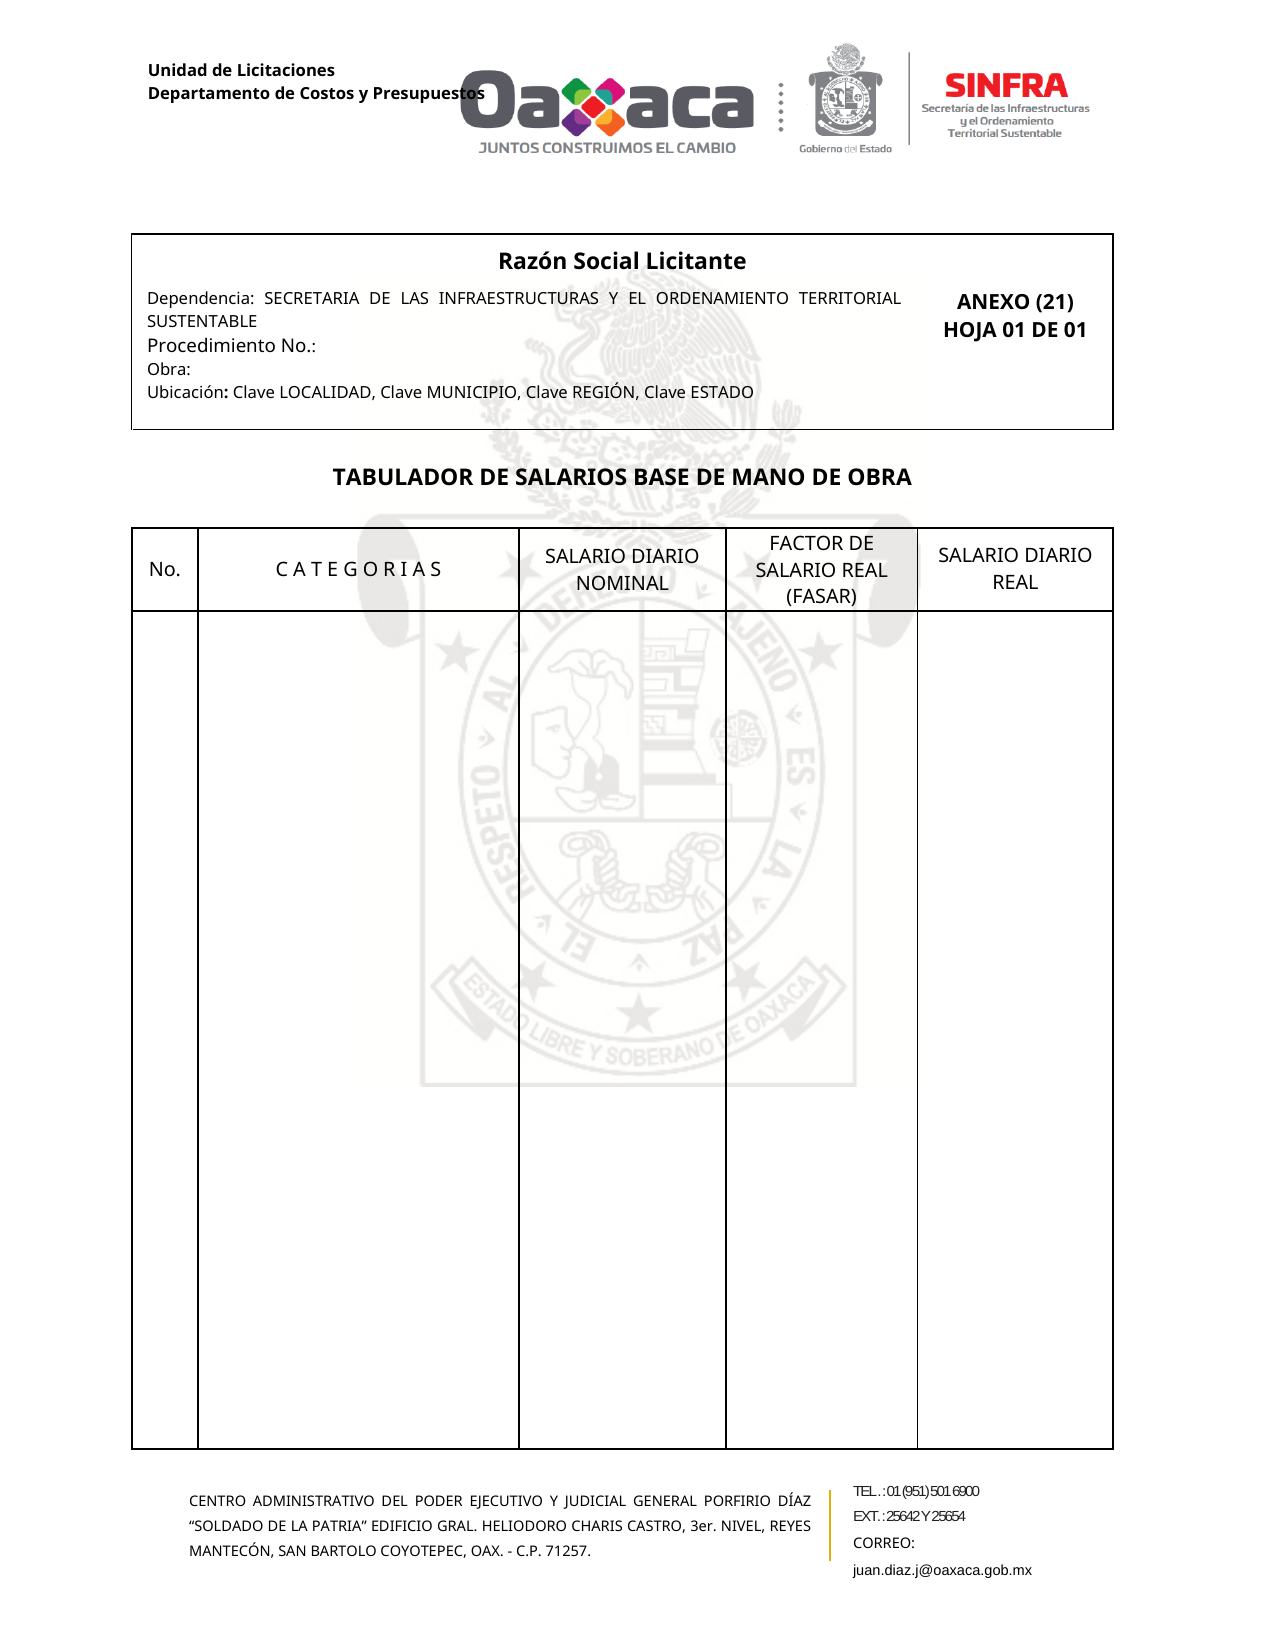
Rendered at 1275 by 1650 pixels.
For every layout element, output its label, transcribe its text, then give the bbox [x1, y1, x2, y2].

table_cell [520, 612, 725, 1448]
table_cell FACTOR DE SALARIO REAL (FASAR) [727, 529, 917, 610]
table_cell Dependencia: SECRETARIA DE LAS INFRAESTRUCTURAS Y EL ORDENAMIENTO TERRITORIAL SUSTENTABLE Procedimiento No.: Obra: Ubicación: Clave LOCALIDAD, Clave MUNICIPIO, Clave REGIÓN, Clave ESTADO [132, 287, 917, 429]
table_cell TABULADOR DE SALARIOS BASE DE MANO DE OBRA [132, 430, 1113, 527]
table_cell ANEXO (21) HOJA 01 DE 01 [918, 287, 1112, 429]
table_cell SALARIO DIARIO REAL [918, 529, 1112, 610]
table_cell [133, 612, 197, 1448]
table_cell [199, 612, 518, 1448]
table_cell C A T E G O R I A S [199, 529, 518, 610]
table_header Razón Social Licitante [132, 235, 1112, 287]
picture [420, 34, 1122, 163]
table_cell SALARIO DIARIO NOMINAL [520, 529, 725, 610]
table_cell [727, 612, 917, 1448]
table_cell [918, 612, 1112, 1448]
table_cell No. [133, 529, 197, 610]
